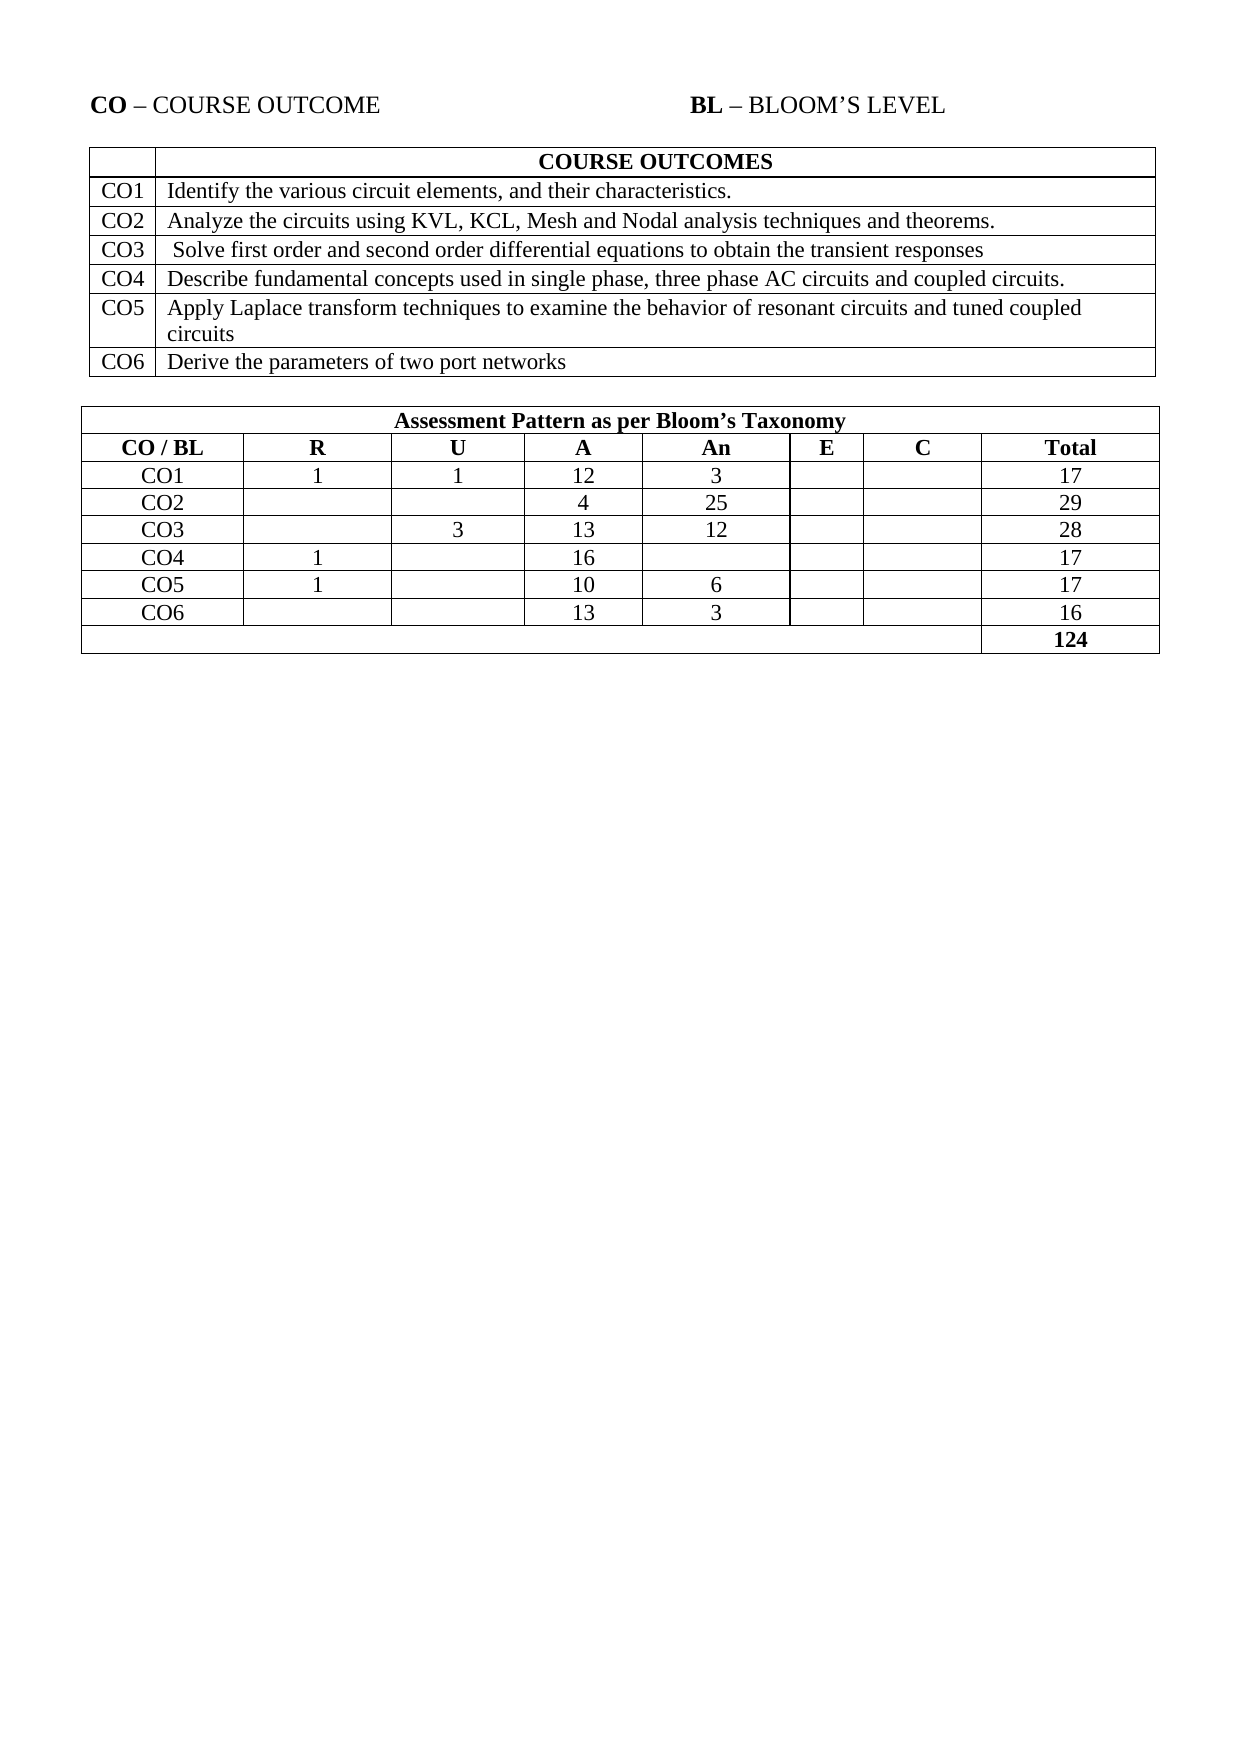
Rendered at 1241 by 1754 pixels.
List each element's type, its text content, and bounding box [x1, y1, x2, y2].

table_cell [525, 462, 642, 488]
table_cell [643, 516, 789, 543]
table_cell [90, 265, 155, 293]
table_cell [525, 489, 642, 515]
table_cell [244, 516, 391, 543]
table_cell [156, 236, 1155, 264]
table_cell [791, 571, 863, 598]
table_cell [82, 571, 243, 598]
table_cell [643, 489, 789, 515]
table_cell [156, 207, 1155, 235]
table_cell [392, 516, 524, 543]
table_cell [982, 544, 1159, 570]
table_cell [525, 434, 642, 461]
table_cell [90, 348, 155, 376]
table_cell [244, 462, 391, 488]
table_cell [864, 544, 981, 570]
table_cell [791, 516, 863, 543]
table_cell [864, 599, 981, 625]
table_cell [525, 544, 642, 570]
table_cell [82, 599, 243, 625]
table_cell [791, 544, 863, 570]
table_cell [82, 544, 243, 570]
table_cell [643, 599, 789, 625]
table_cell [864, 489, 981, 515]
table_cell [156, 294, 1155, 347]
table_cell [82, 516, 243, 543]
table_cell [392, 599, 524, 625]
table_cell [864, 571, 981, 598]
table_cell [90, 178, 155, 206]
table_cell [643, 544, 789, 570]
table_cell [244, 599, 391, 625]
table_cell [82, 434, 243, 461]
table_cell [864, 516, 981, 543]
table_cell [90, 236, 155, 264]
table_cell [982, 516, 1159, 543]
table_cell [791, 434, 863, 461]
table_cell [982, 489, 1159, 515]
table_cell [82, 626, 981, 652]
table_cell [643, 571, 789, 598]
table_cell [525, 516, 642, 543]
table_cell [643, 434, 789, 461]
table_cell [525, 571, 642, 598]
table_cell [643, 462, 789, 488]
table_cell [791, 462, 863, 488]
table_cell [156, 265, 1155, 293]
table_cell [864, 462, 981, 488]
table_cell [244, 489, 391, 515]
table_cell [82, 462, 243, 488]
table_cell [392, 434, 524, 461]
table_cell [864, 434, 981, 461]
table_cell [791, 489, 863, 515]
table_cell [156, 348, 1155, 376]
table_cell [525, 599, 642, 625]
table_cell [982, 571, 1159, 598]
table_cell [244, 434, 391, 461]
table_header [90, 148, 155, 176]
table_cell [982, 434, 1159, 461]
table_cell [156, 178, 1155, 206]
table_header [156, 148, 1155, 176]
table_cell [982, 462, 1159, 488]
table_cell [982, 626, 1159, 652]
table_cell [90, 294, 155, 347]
text CO – COURSE OUTCOME BL – BLOOM’S LEVEL [90, 90, 1150, 118]
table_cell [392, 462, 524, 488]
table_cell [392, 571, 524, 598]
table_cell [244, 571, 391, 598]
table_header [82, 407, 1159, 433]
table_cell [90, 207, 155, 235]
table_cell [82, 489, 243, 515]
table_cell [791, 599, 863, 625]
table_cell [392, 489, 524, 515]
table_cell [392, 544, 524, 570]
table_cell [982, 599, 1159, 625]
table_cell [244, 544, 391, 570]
